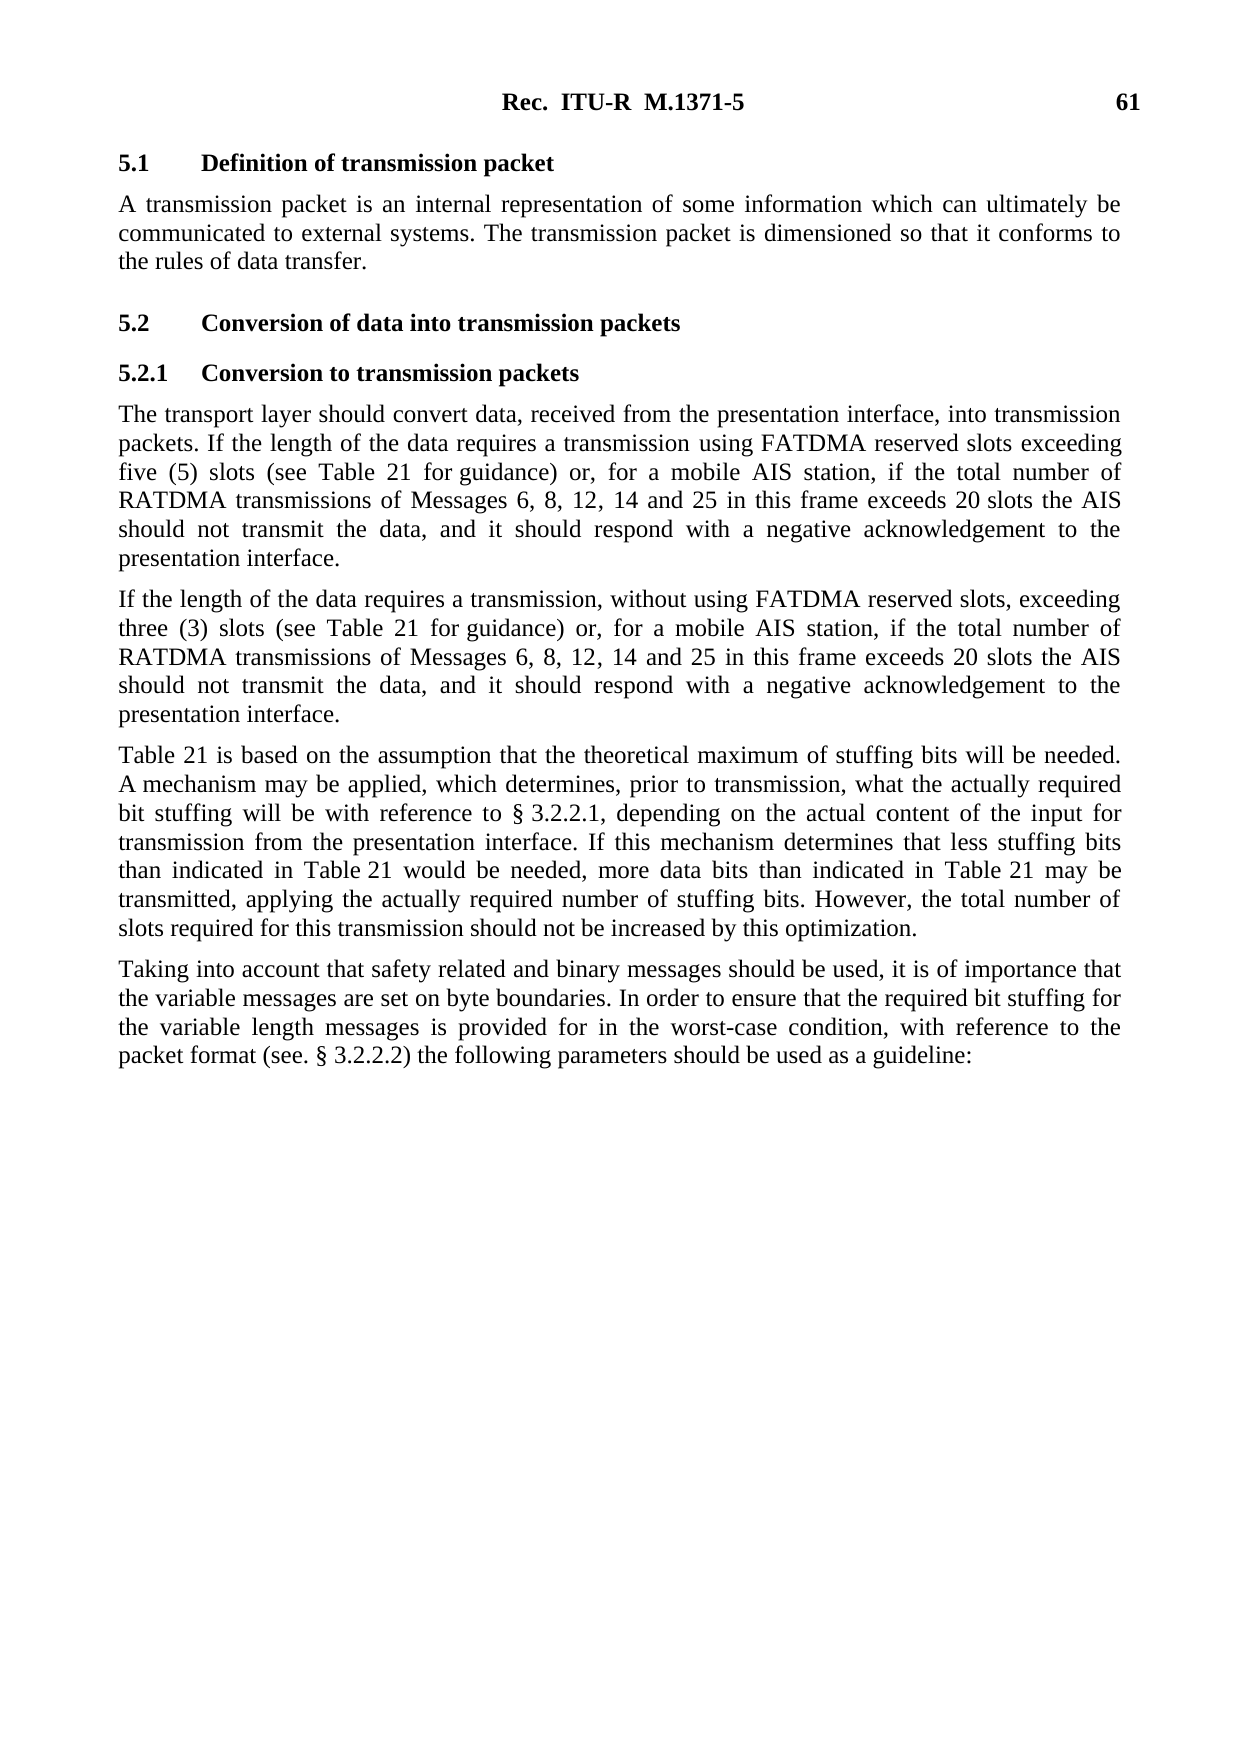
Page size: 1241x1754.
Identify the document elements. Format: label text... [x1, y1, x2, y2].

text A transmission packet is an internal representation of some information which can ultimately be communicated to external systems. The transmission packet is dimensioned so that it conforms to the rules of data transfer. [118, 189, 1122, 275]
text The transport layer should convert data, received from the presentation interface, into transmission packets. If the length of the data requires a transmission using FATDMA reserved slots exceeding five (5) slots (see Table 21 for guidance) or, for a mobile AIS station, if the total number of RATDMA transmissions of Messages 6, 8, 12, 14 and 25 in this frame exceeds 20 slots the AIS should not transmit the data, and it should respond with a negative acknowledgement to the presentation interface. [118, 399, 1122, 572]
subtitle 5.1 Definition of transmission packet [118, 148, 1122, 176]
text Taking into account that safety related and binary messages should be used, it is of importance that the variable messages are set on byte boundaries. In order to ensure that the required bit stuffing for the variable length messages is provided for in the worst-case condition, with reference to the packet format (see. § 3.2.2.2) the following parameters should be used as a guideline: [118, 954, 1122, 1069]
subtitle 5.2.1 Conversion to transmission packets [118, 358, 1122, 387]
text Table 21 is based on the assumption that the theoretical maximum of stuffing bits will be needed. A mechanism may be applied, which determines, prior to transmission, what the actually required bit stuffing will be with reference to § 3.2.2.1, depending on the actual content of the input for transmission from the presentation interface. If this mechanism determines that less stuffing bits than indicated in Table 21 would be needed, more data bits than indicated in Table 21 may be transmitted, applying the actually required number of stuffing bits. However, the total number of slots required for this transmission should not be increased by this optimization. [118, 741, 1122, 942]
text If the length of the data requires a transmission, without using FATDMA reserved slots, exceeding three (3) slots (see Table 21 for guidance) or, for a mobile AIS station, if the total number of RATDMA transmissions of Messages 6, 8, 12, 14 and 25 in this frame exceeds 20 slots the AIS should not transmit the data, and it should respond with a negative acknowledgement to the presentation interface. [118, 584, 1122, 728]
subtitle 5.2 Conversion of data into transmission packets [118, 308, 1122, 337]
